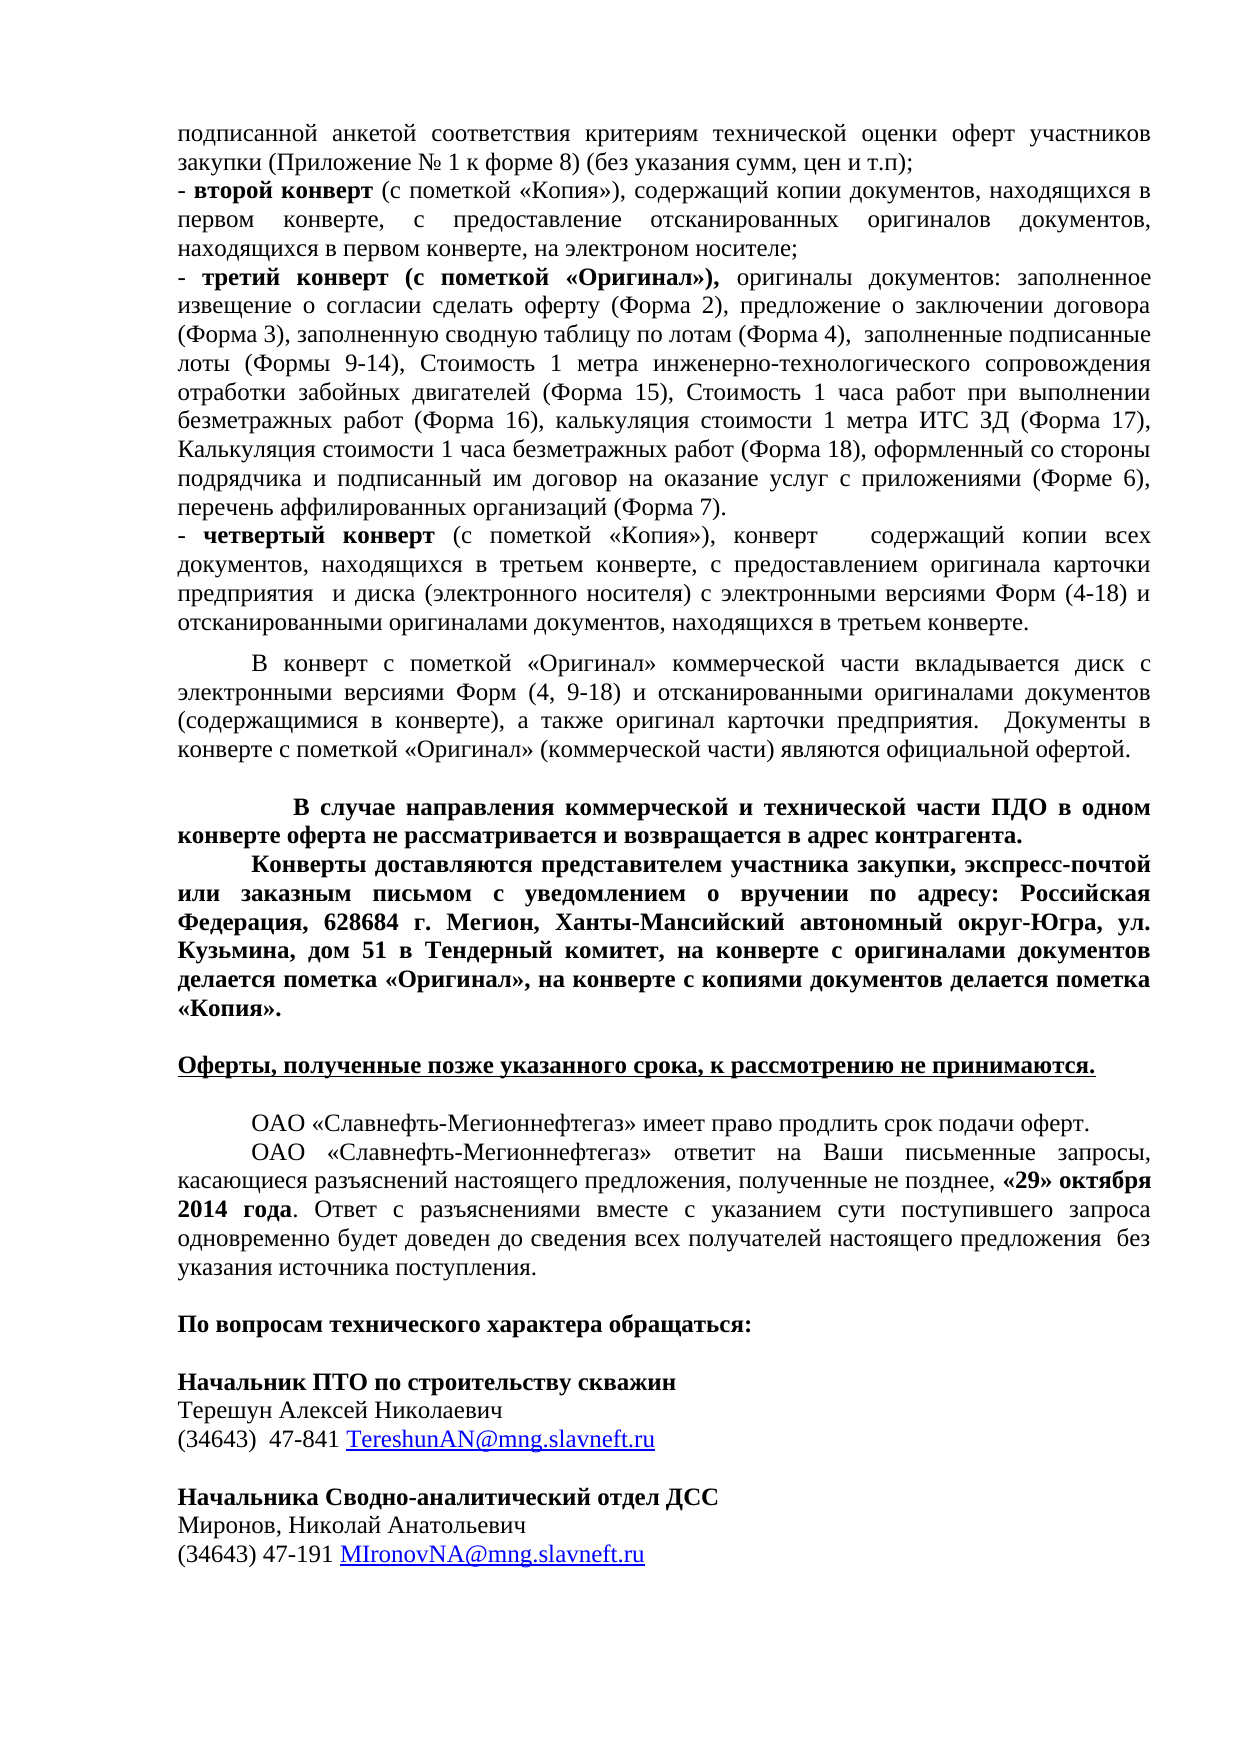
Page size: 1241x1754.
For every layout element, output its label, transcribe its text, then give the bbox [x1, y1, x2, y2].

text В конверт с пометкой «Оригинал» коммерческой части вкладывается диск с электронными версиями Форм (4, 9-18) и отсканированными оригиналами документов (содержащимися в конверте), а также оригинал карточки предприятия. Документы в конверте с пометкой «Оригинал» (коммерческой части) являются официальной офертой. [177, 648, 1152, 763]
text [177, 118, 1152, 176]
text ОАО «Славнефть-Мегионнефтегаз» имеет право продлить срок подачи оферт. [177, 1108, 1152, 1137]
text Миронов, Николай Анатольевич [177, 1511, 1152, 1539]
text Начальника Сводно-аналитический отдел ДСС [177, 1482, 1152, 1511]
text - третий конверт (с пометкой «Оригинал»), оригиналы документов: заполненное извещение о согласии сделать оферту (Форма 2), предложение о заключении договора (Форма 3), заполненную сводную таблицу по лотам (Форма 4), заполненные подписанные лоты (Формы 9-14), Стоимость 1 метра инженерно-технологического сопровождения отработки забойных двигателей (Форма 15), Стоимость 1 часа работ при выполнении безметражных работ (Форма 16), калькуляция стоимости 1 метра ИТС ЗД (Форма 17), Калькуляция стоимости 1 часа безметражных работ (Форма 18), оформленный со стороны подрядчика и подписанный им договор на оказание услуг с приложениями (Форме 6), перечень аффилированных организаций (Форма 7). [177, 262, 1152, 521]
text (34643) 47-191 MIronovNA@mng.slavneft.ru [177, 1539, 1152, 1568]
text Начальник ПТО по строительству скважин [177, 1367, 1152, 1396]
text Терешун Алексей Николаевич [177, 1396, 1152, 1424]
text По вопросам технического характера обращаться: [177, 1309, 1152, 1338]
text - второй конверт (с пометкой «Копия»), содержащий копии документов, находящихся в первом конверте, с предоставление отсканированных оригиналов документов, находящихся в первом конверте, на электроном носителе; [177, 176, 1152, 262]
text Конверты доставляются представителем участника закупки, экспресс-почтой или заказным письмом с уведомлением о вручении по адресу: Российская Федерация, 628684 г. Мегион, Ханты-Мансийский автономный округ-Югра, ул. Кузьмина, дом 51 в Тендерный комитет, на конверте с оригиналами документов делается пометка «Оригинал», на конверте с копиями документов делается пометка «Копия». [177, 849, 1152, 1022]
text - четвертый конверт (с пометкой «Копия»), конверт содержащий копии всех документов, находящихся в третьем конверте, с предоставлением оригинала карточки предприятия и диска (электронного носителя) с электронными версиями Форм (4-18) и отсканированными оригиналами документов, находящихся в третьем конверте. [177, 521, 1152, 636]
text Оферты, полученные позже указанного срока, к рассмотрению не принимаются. [177, 1051, 1152, 1079]
text (34643) 47-841 TereshunAN@mng.slavneft.ru [177, 1424, 1152, 1453]
text ОАО «Славнефть-Мегионнефтегаз» ответит на Ваши письменные запросы, касающиеся разъяснений настоящего предложения, полученные не позднее, «29» октября 2014 года. Ответ с разъяснениями вместе с указанием сути поступившего запроса одновременно будет доведен до сведения всех получателей настоящего предложения без указания источника поступления. [177, 1137, 1152, 1281]
list В случае направления коммерческой и технической части ПДО в одном конверте оферта не рассматривается и возвращается в адрес контрагента. [177, 792, 1152, 849]
